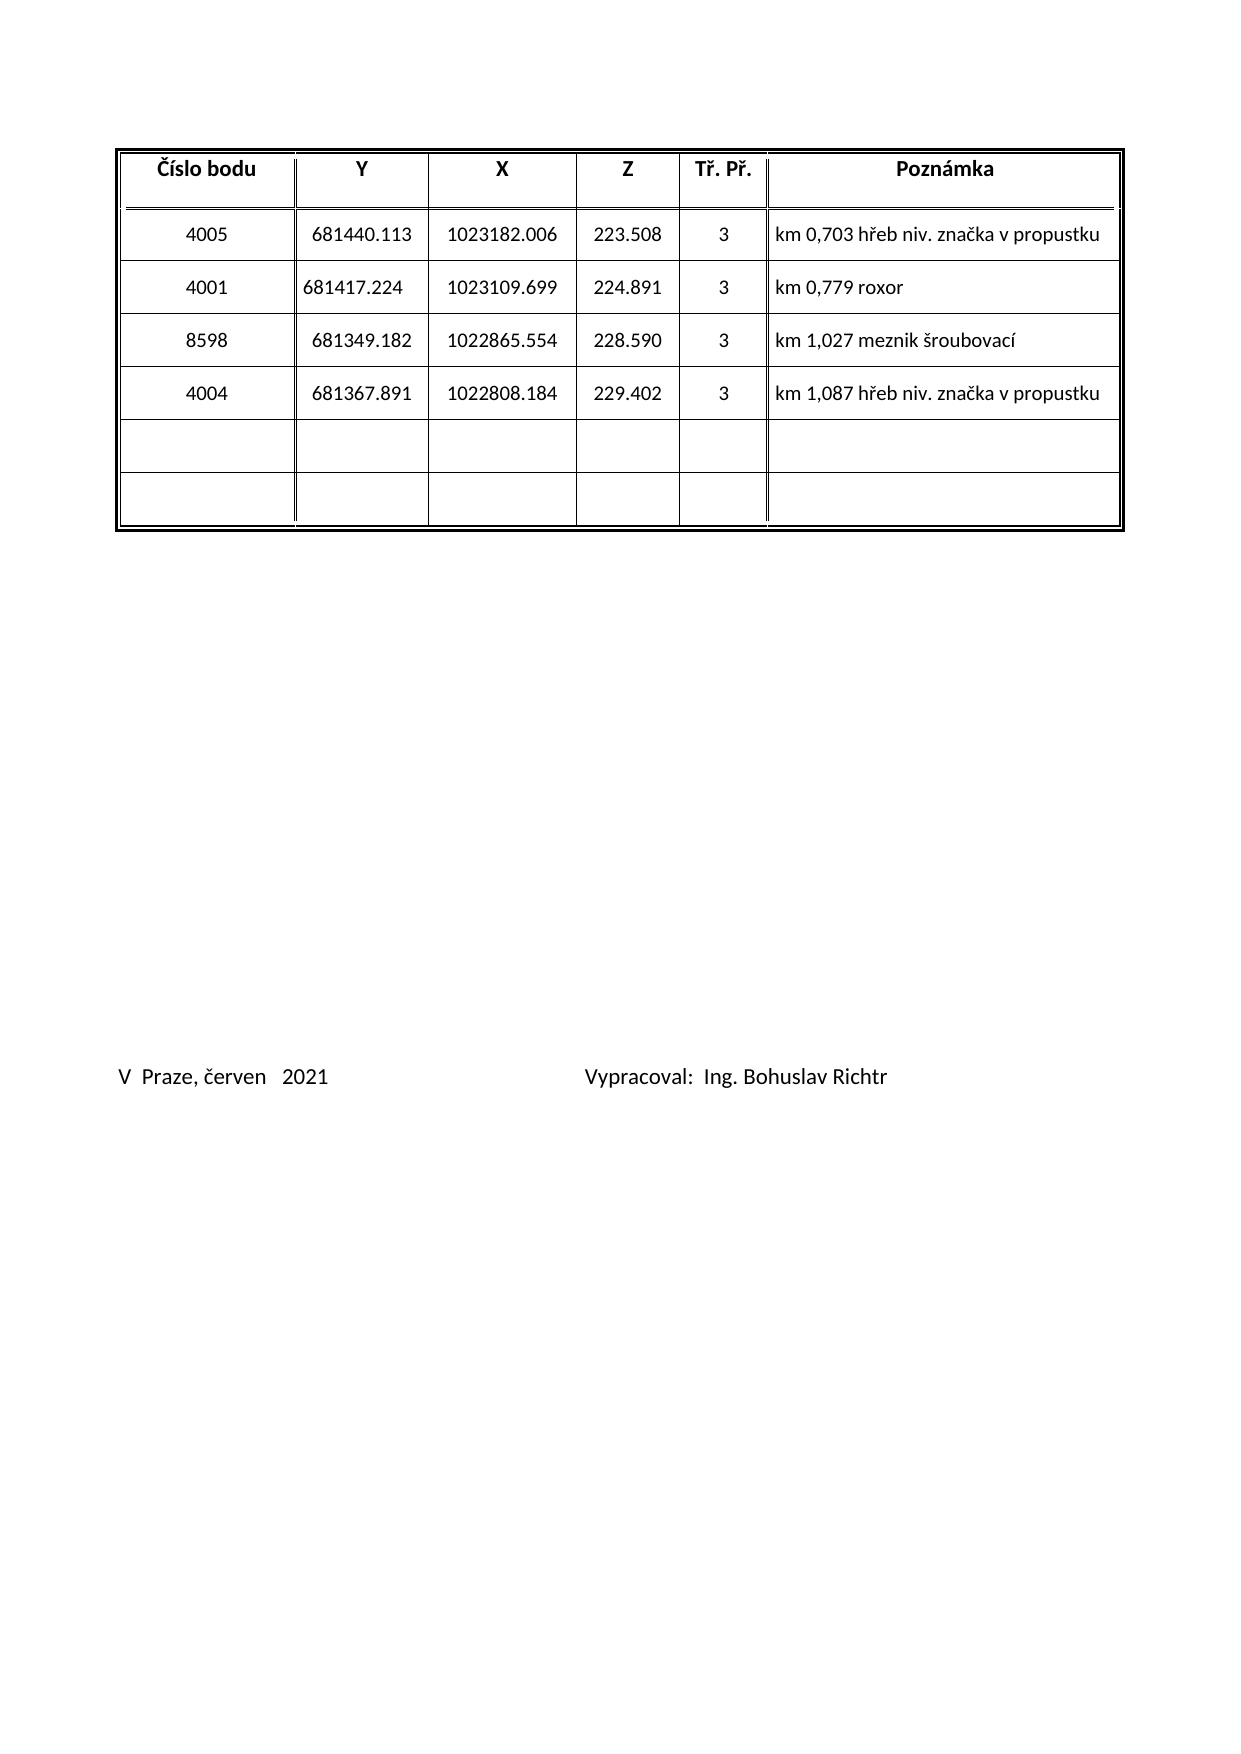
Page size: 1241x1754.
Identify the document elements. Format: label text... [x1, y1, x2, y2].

table_cell km 1,027 meznik šroubovací [769, 314, 1119, 366]
table_header Číslo bodu [121, 154, 295, 207]
table_cell [295, 473, 428, 525]
table_header Tř. Př. [679, 151, 768, 207]
table_cell 3 [680, 261, 766, 313]
table_cell 3 [680, 314, 766, 366]
table_cell km 1,087 hřeb niv. značka v propustku [769, 367, 1119, 419]
table_cell [769, 420, 1119, 472]
table_cell 681367.891 [297, 367, 428, 419]
table_header Poznámka [768, 154, 1119, 207]
table_cell 229.402 [577, 367, 679, 419]
table_header X [429, 154, 576, 207]
table_cell [768, 473, 1119, 525]
table_cell 1023182.006 [429, 210, 576, 260]
table_cell 1022865.554 [429, 314, 576, 366]
table_cell [680, 420, 766, 472]
table_cell [429, 420, 576, 472]
table_cell 681417.224 [297, 261, 428, 313]
table_cell [577, 420, 679, 472]
table_cell 4005 [121, 207, 294, 260]
table_cell [680, 473, 768, 525]
table_cell km 0,703 hřeb niv. značka v propustku [769, 207, 1120, 260]
table_cell [121, 420, 294, 472]
table_cell 3 [680, 210, 766, 260]
table_header Z [577, 154, 679, 207]
table_cell 3 [680, 367, 766, 419]
table_cell 4004 [121, 367, 294, 419]
table_cell 224.891 [577, 261, 679, 313]
table_cell 1023109.699 [429, 261, 576, 313]
table_cell 228.590 [577, 314, 679, 366]
table_cell [577, 473, 679, 525]
table_cell 681440.113 [297, 210, 428, 260]
table_cell 1022808.184 [429, 367, 576, 419]
table_cell [297, 420, 428, 472]
table_cell km 0,779 roxor [769, 261, 1119, 313]
table_cell 223.508 [577, 210, 679, 260]
table_cell 4001 [121, 261, 294, 313]
text V Praze, červen 2021 Vypracoval: Ing. Bohuslav Richtr [118, 1062, 1122, 1090]
table_cell [429, 473, 576, 525]
table_header Y [295, 153, 428, 207]
table_cell [121, 473, 295, 525]
table_cell 8598 [121, 314, 294, 366]
table_cell 681349.182 [297, 314, 428, 366]
